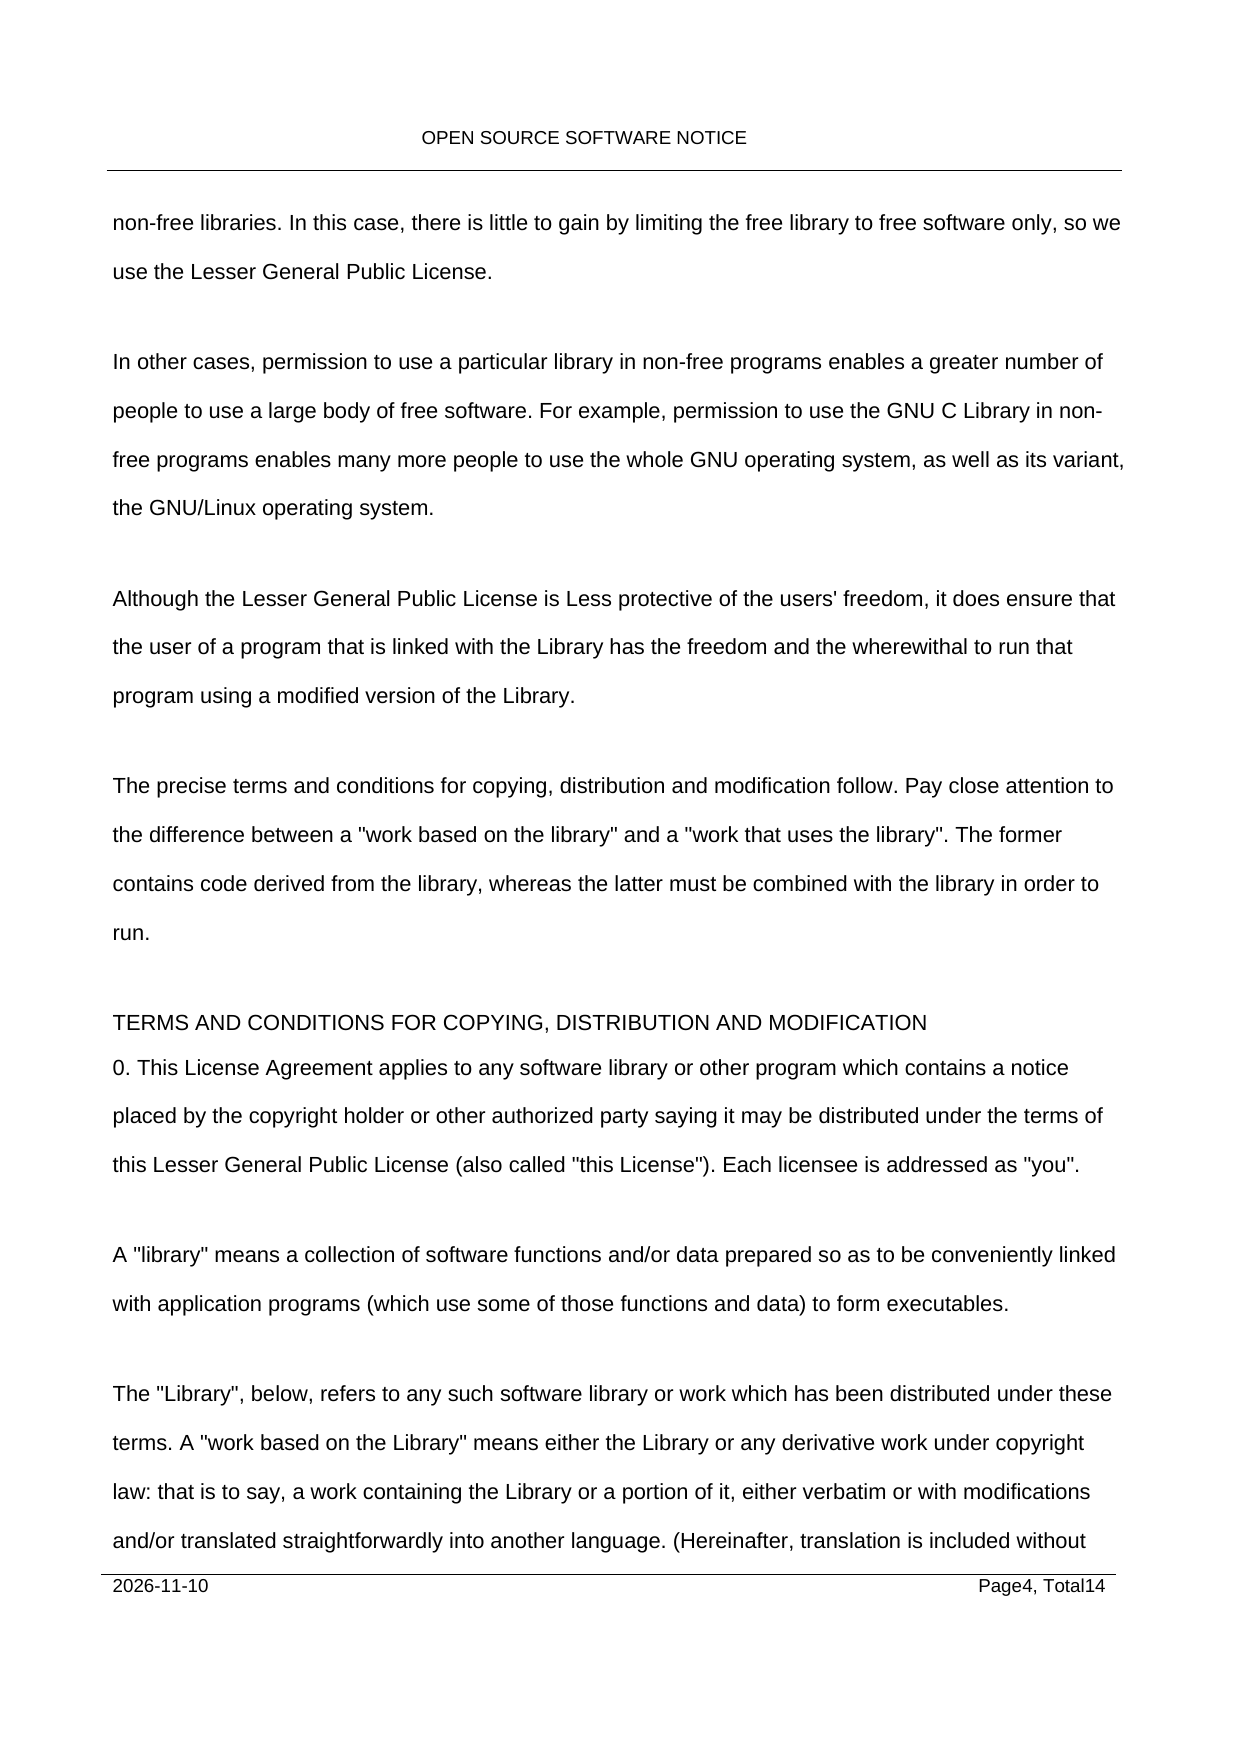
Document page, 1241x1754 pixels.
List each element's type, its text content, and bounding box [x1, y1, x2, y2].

text TERMS AND CONDITIONS FOR COPYING, DISTRIBUTION AND MODIFICATION [112, 1006, 1128, 1038]
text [112, 206, 1128, 288]
text 0. This License Agreement applies to any software library or other program which contains a notice placed by the copyright holder or other authorized party saying it may be distributed under the terms of this Lesser General Public License (also called "this License"). Each licensee is addressed as "you". [112, 1051, 1128, 1181]
text A "library" means a collection of software functions and/or data prepared so as to be conveniently linked with application programs (which use some of those functions and data) to form executables. [112, 1239, 1128, 1320]
text Although the Lesser General Public License is Less protective of the users' freedom, it does ensure that the user of a program that is linked with the Library has the freedom and the wherewithal to run that program using a modified version of the Library. [112, 582, 1128, 712]
text The precise terms and conditions for copying, distribution and modification follow. Pay close attention to the difference between a "work based on the library" and a "work that uses the library". The former contains code derived from the library, whereas the latter must be combined with the library in order to run. [112, 769, 1128, 948]
text In other cases, permission to use a particular library in non-free programs enables a greater number of people to use a large body of free software. For example, permission to use the GNU C Library in non-free programs enables many more people to use the whole GNU operating system, as well as its variant, the GNU/Linux operating system. [112, 345, 1128, 524]
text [112, 1378, 1128, 1556]
